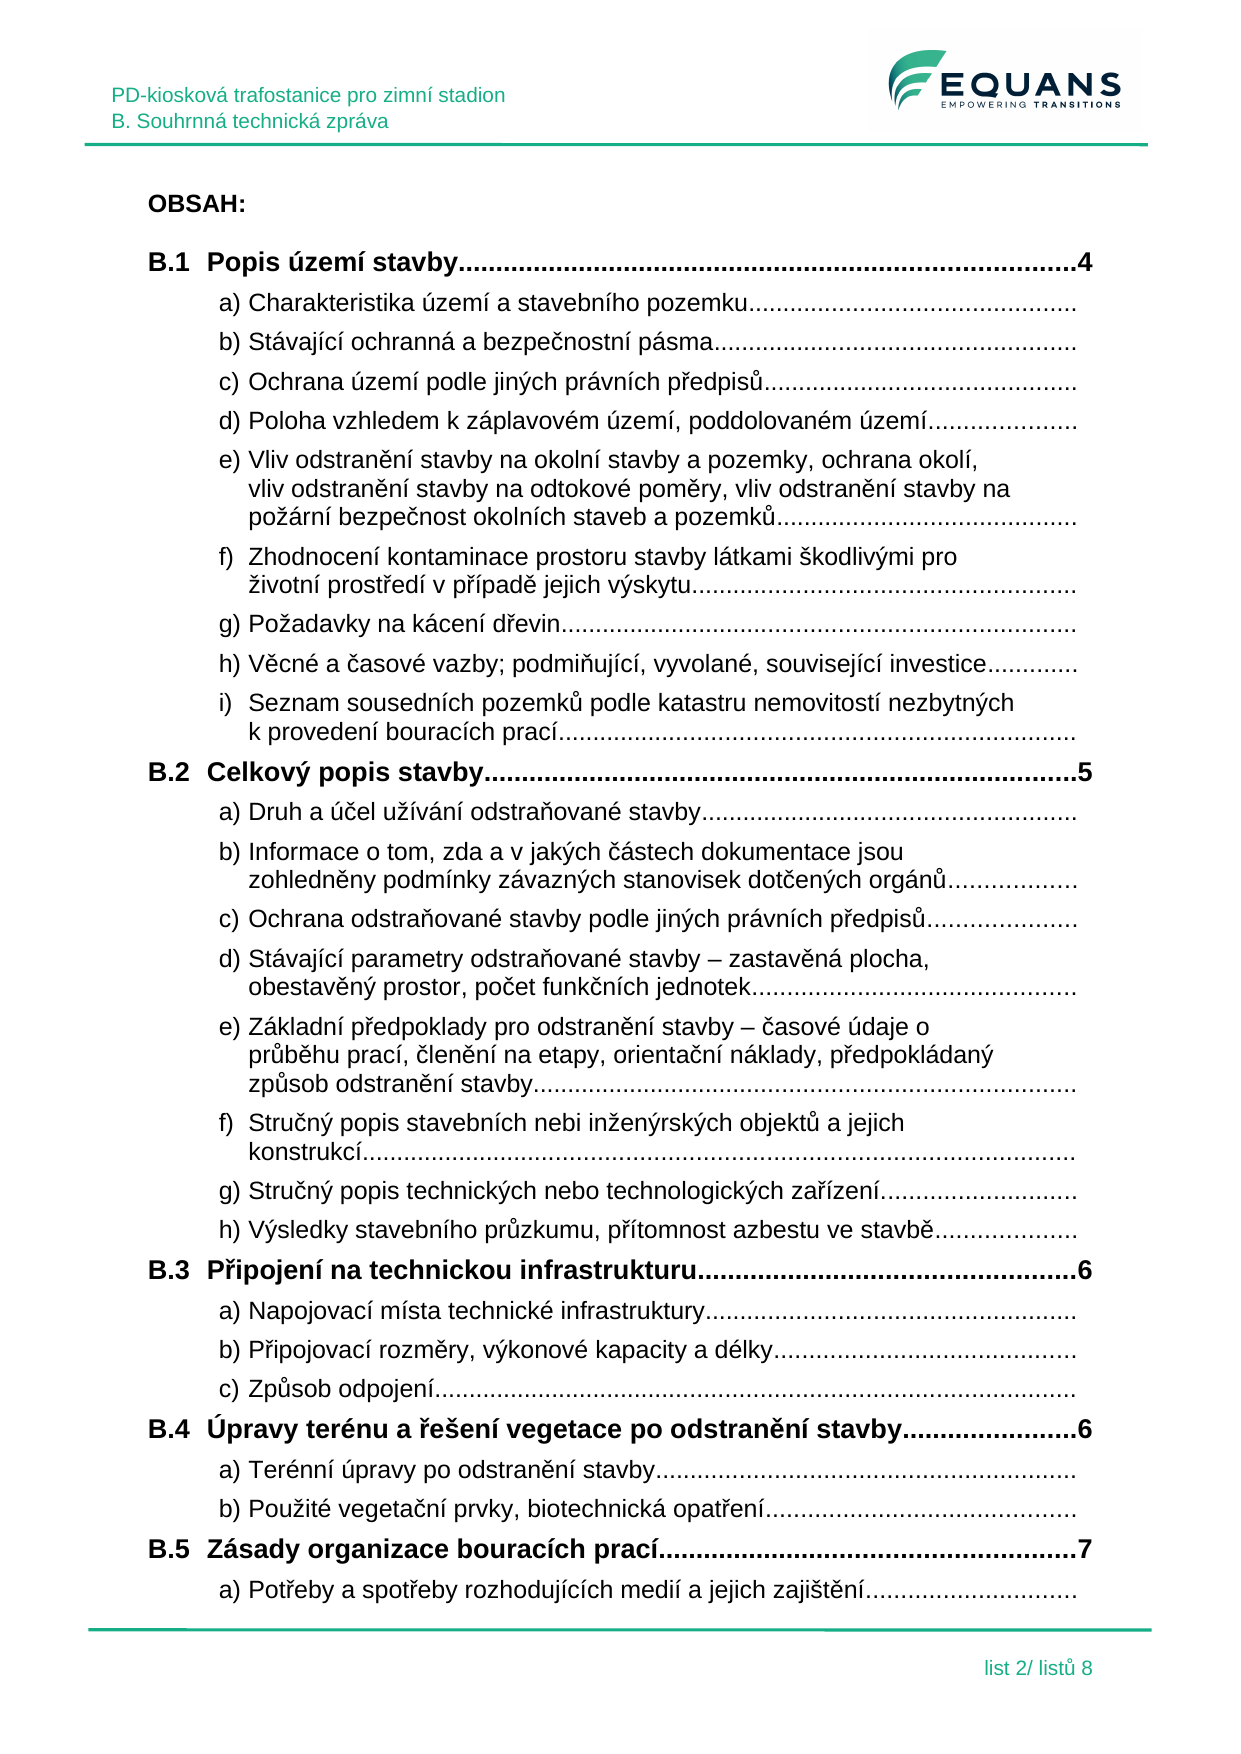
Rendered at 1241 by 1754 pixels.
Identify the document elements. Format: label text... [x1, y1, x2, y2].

text c) Ochrana odstraňované stavby podle jiných právních předpisů 5 [218, 904, 1022, 933]
text a) Potřeby a spotřeby rozhodujících medií a jejich zajištění 7 [218, 1575, 1022, 1604]
text B.2 Celkový popis stavby 5 [148, 756, 1093, 787]
text i) Seznam sousedních pozemků podle katastru nemovitostí nezbytných k provedení bouracích prací 5 [218, 688, 1022, 745]
text d) Poloha vzhledem k záplavovém území, poddolovaném území 4 [218, 406, 1022, 434]
text e) Vliv odstranění stavby na okolní stavby a pozemky, ochrana okolí, vliv odstranění stavby na odtokové poměry, vliv odstranění stavby na požární bezpečnost okolních staveb a pozemků 4 [218, 445, 1022, 531]
text b) Použité vegetační prvky, biotechnická opatření 6 [218, 1494, 1022, 1523]
text h) Věcné a časové vazby; podmiňující, vyvolané, související investice 5 [218, 648, 1022, 677]
text B.1 Popis území stavby 4 [148, 246, 1093, 278]
text f) Stručný popis stavebních nebi inženýrských objektů a jejich konstrukcí. 6 [218, 1108, 1022, 1166]
text a) Terénní úpravy po odstranění stavby 6 [218, 1455, 1022, 1484]
text f) Zhodnocení kontaminace prostoru stavby látkami škodlivými pro životní prostředí v případě jejich výskytu 4 [218, 541, 1022, 599]
text h) Výsledky stavebního průzkumu, přítomnost azbestu ve stavbě 6 [218, 1215, 1022, 1244]
text OBSAH: [148, 189, 1093, 218]
text B.3 Připojení na technickou infrastrukturu 6 [148, 1254, 1093, 1286]
text g) Požadavky na kácení dřevin 4 [218, 609, 1022, 638]
text c) Způsob odpojení 6 [218, 1374, 1022, 1403]
text a) Charakteristika území a stavebního pozemku 4 [218, 288, 1022, 317]
text B.5 Zásady organizace bouracích prací 7 [148, 1533, 1093, 1565]
text b) Stávající ochranná a bezpečnostní pásma 4 [218, 327, 1022, 356]
text a) Napojovací místa technické infrastruktury 6 [218, 1296, 1022, 1325]
text b) Připojovací rozměry, výkonové kapacity a délky 6 [218, 1335, 1022, 1364]
text c) Ochrana území podle jiných právních předpisů 4 [218, 366, 1022, 395]
text B.4 Úpravy terénu a řešení vegetace po odstranění stavby 6 [148, 1413, 1093, 1445]
text a) Druh a účel užívání odstraňované stavby 5 [218, 797, 1022, 826]
text d) Stávající parametry odstraňované stavby – zastavěná plocha, obestavěný prostor, počet funkčních jednotek 5 [218, 943, 1022, 1001]
text e) Základní předpoklady pro odstranění stavby – časové údaje o průběhu prací, členění na etapy, orientační náklady, předpokládaný způsob odstranění stavby 5 [218, 1011, 1022, 1098]
picture [867, 28, 1142, 132]
text g) Stručný popis technických nebo technologických zařízení. 6 [218, 1176, 1022, 1205]
text b) Informace o tom, zda a v jakých částech dokumentace jsou zohledněny podmínky závazných stanovisek dotčených orgánů 5 [218, 836, 1022, 894]
